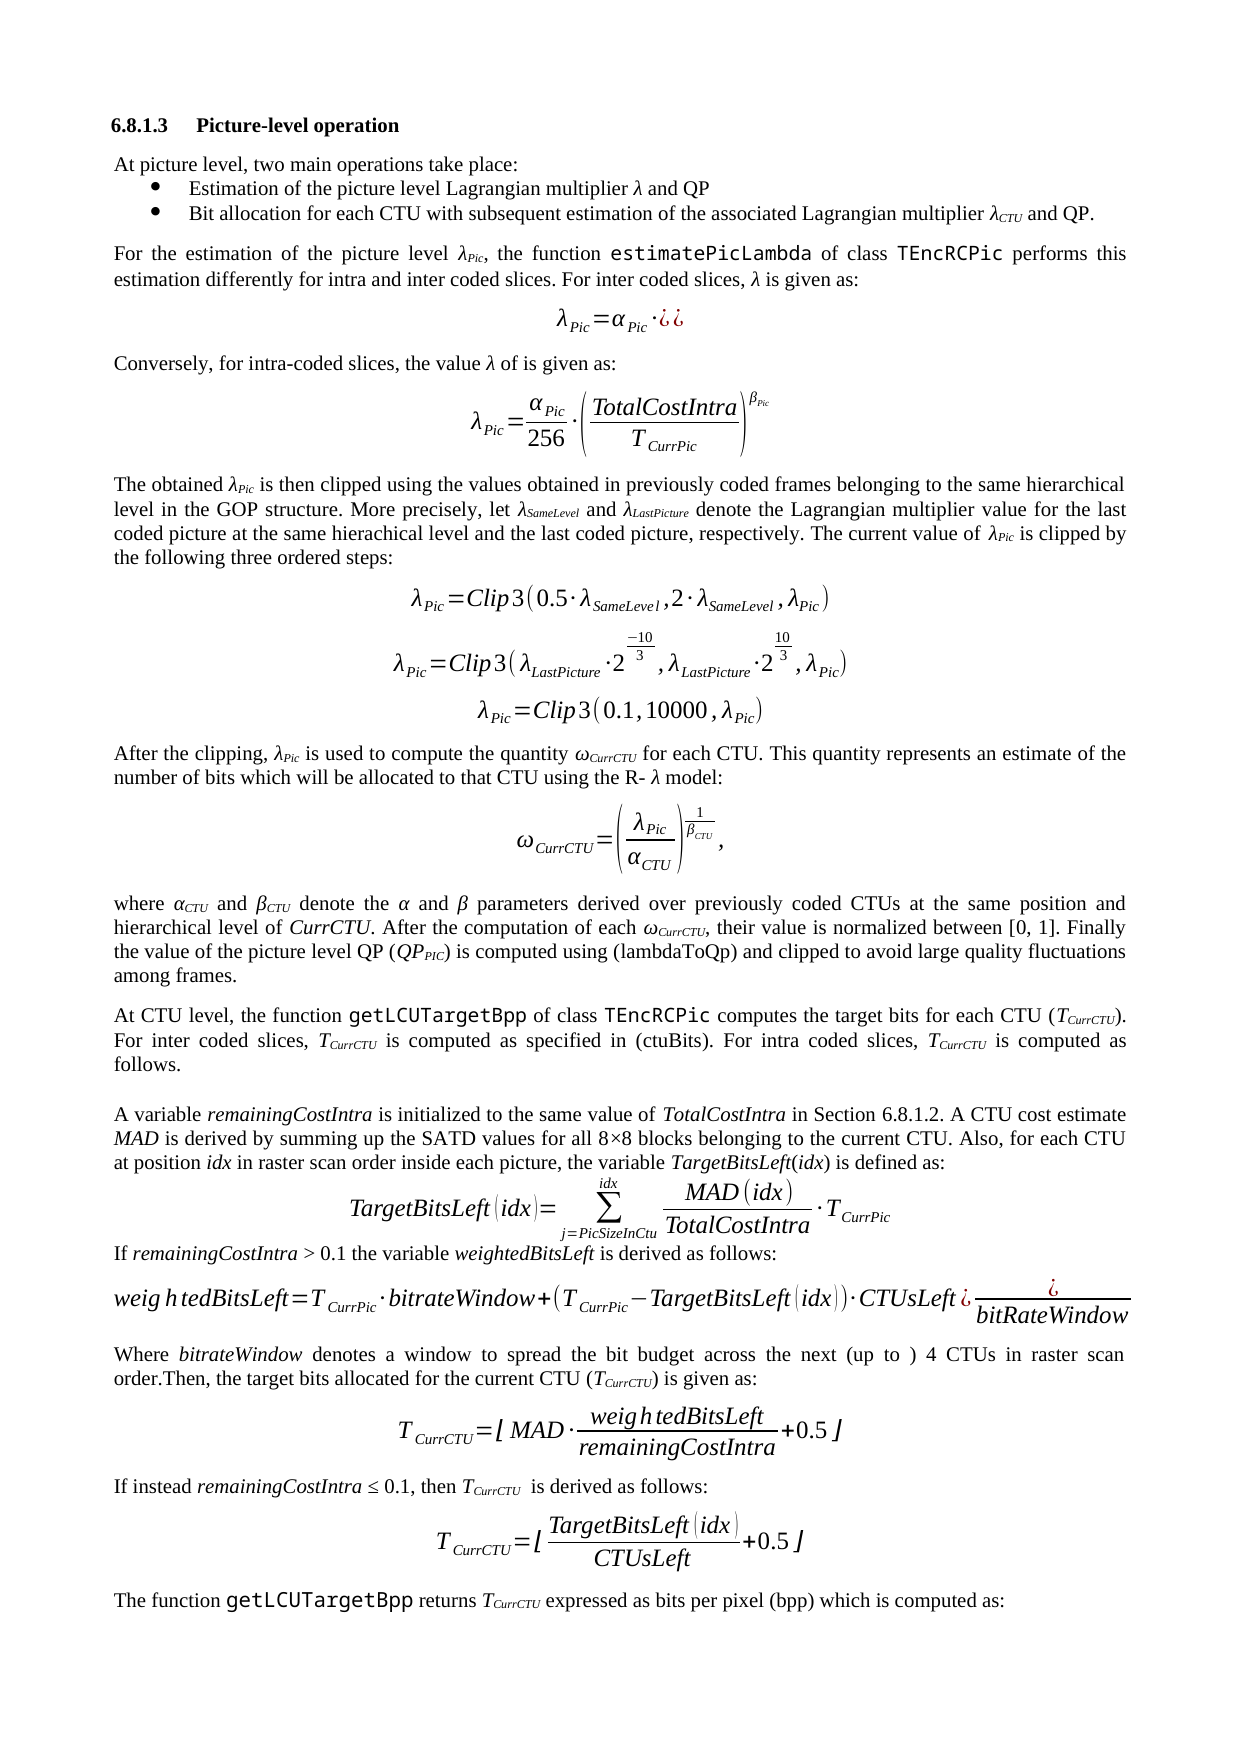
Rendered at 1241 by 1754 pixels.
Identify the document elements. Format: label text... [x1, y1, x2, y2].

text Conversely, for intra-coded slices, the value λ of is given as: [113, 350, 1127, 374]
text At picture level, two main operations take place: [113, 152, 1127, 176]
text For the estimation of the picture level λPic, the function estimatePicLambda of class TEncRCPic performs this estimation differently for intra and inter coded slices. For inter coded slices, λ is given as: [113, 240, 1127, 291]
text Where bitrateWindow denotes a window to spread the bit budget across the next (up to ) 4 CTUs in raster scan order.Then, the target bits allocated for the current CTU (TCurrCTU) is given as: [113, 1342, 1127, 1390]
text A variable remainingCostIntra is initialized to the same value of TotalCostIntra in Section 6.8.1.2. A CTU cost estimate MAD is derived by summing up the SATD values for all 8×8 blocks belonging to the current CTU. Also, for each CTU at position idx in raster scan order inside each picture, the variable TargetBitsLeft(idx) is defined as: [113, 1102, 1127, 1174]
text The obtained λPic is then clipped using the values obtained in previously coded frames belonging to the same hierarchical level in the GOP structure. More precisely, let λSameLevel and λLastPicture denote the Lagrangian multiplier value for the last coded picture at the same hierachical level and the last coded picture, respectively. The current value of λPic is clipped by the following three ordered steps: [113, 472, 1127, 569]
text If instead remainingCostIntra ≤ 0.1, then TCurrCTU is derived as follows: [113, 1474, 1127, 1498]
text If remainingCostIntra > 0.1 the variable weightedBitsLeft is derived as follows: [113, 1241, 1127, 1265]
subtitle Picture-level operation [111, 113, 1127, 137]
text The function getLCUTargetBpp returns TCurrCTU expressed as bits per pixel (bpp) which is computed as: [113, 1585, 1127, 1613]
text After the clipping, λPic is used to compute the quantity ωCurrCTU for each CTU. This quantity represents an estimate of the number of bits which will be allocated to that CTU using the R- λ model: [113, 741, 1127, 789]
text where αCTU and βCTU denote the α and β parameters derived over previously coded CTUs at the same position and hierarchical level of CurrCTU. After the computation of each ωCurrCTU, their value is normalized between [0, 1]. Finally the value of the picture level QP (QPPIC) is computed using (4) and clipped to avoid large quality fluctuations among frames. [113, 891, 1127, 987]
list Bit allocation for each CTU with subsequent estimation of the associated Lagrangian multiplier λCTU and QP. [151, 201, 1127, 226]
list Estimation of the picture level Lagrangian multiplier λ and QP [151, 176, 1127, 201]
text At CTU level, the function getLCUTargetBpp of class TEncRCPic computes the target bits for each CTU (TCurrCTU). For inter coded slices, TCurrCTU is computed as specified in (3). For intra coded slices, TCurrCTU is computed as follows. [113, 1001, 1127, 1076]
